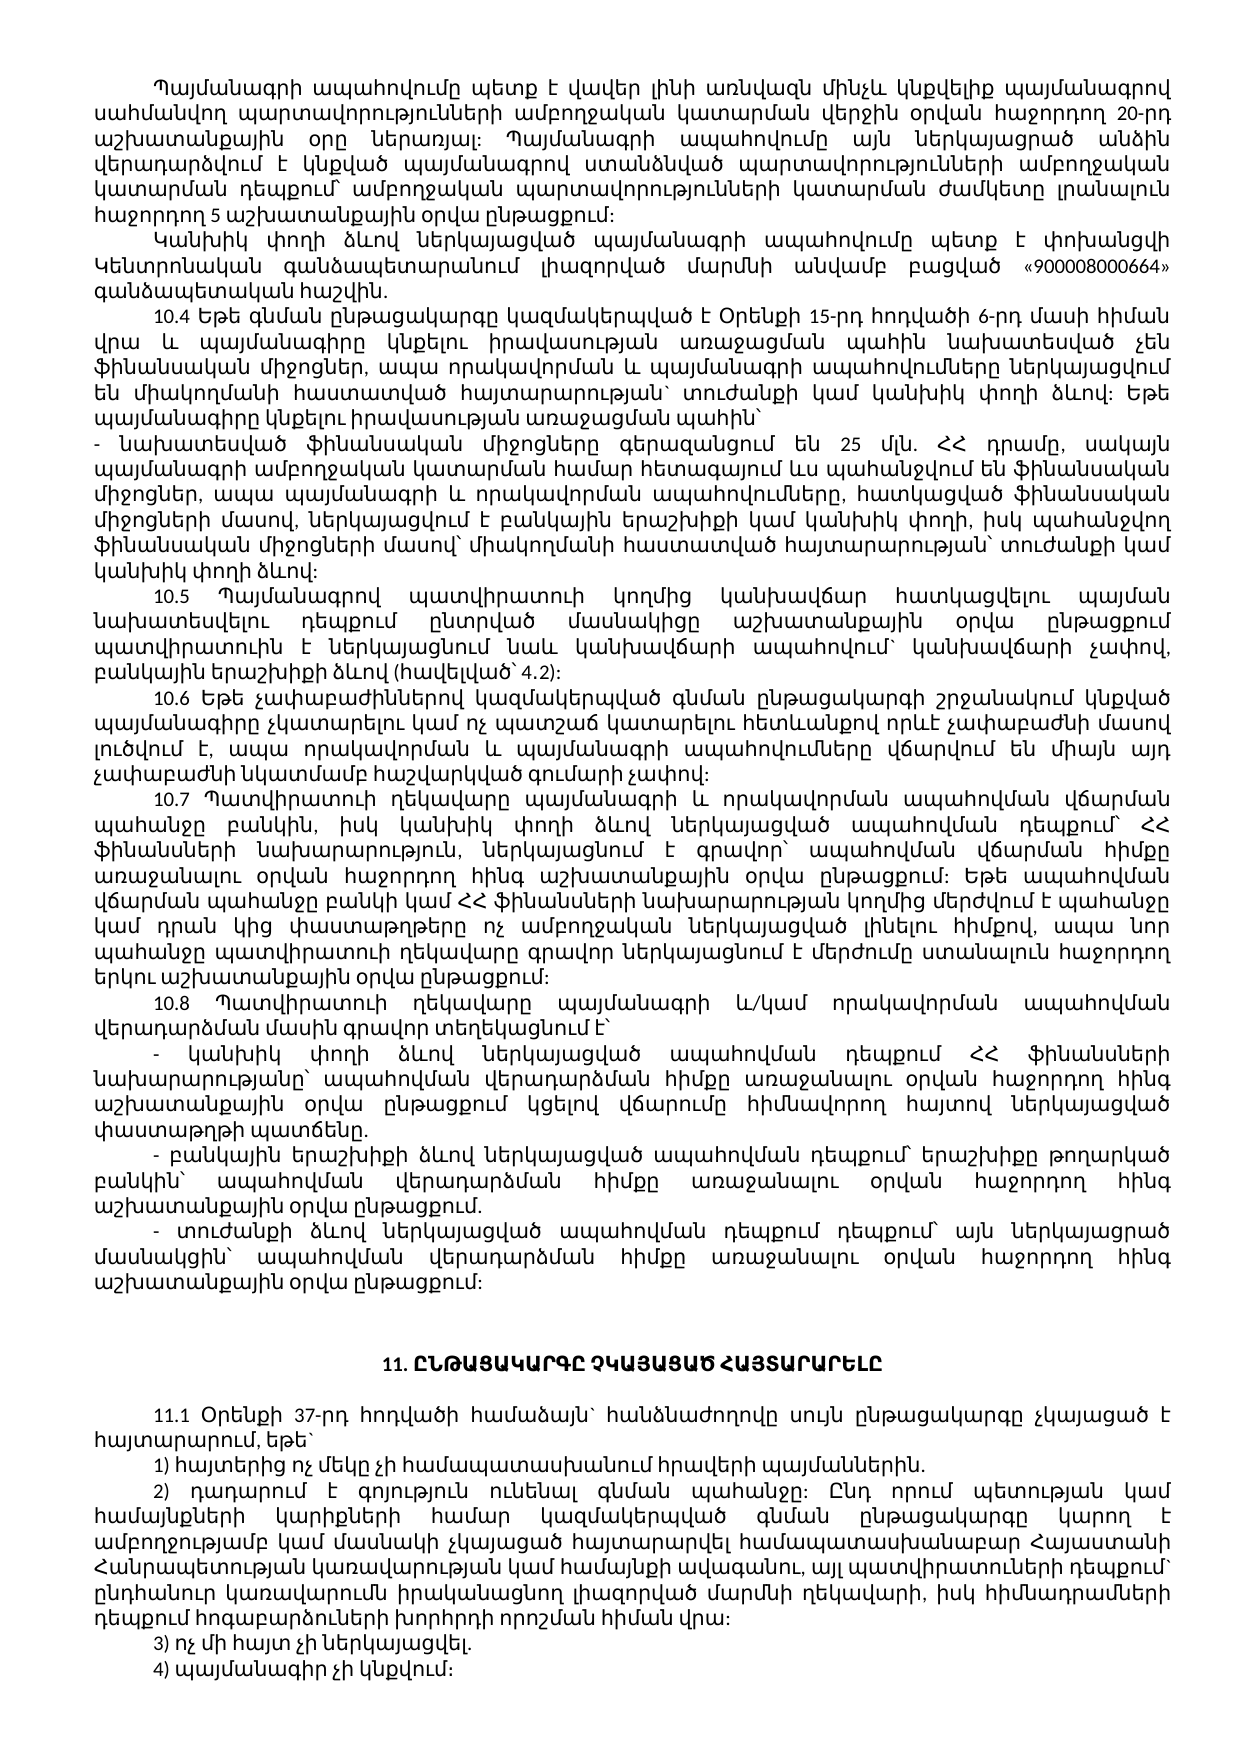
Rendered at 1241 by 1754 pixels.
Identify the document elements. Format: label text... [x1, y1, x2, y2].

text 1) հայտերից ոչ մեկը չի համապատասխանում հրավերի պայմաններին. [94, 1453, 1171, 1478]
text 10.6 Եթե չափաբաժիններով կազմակերպված գնման ընթացակարգի շրջանակում կնքված պայմանագիրը չկատարելու կամ ոչ պատշաճ կատարելու հետևանքով որևէ չափաբաժնի մասով լուծվում է, ապա որակավորման և պայմանագրի ապահովումները վճարվում են միայն այդ չափաբաժնի նկատմամբ հաշվարկված գումարի չափով: [94, 685, 1171, 787]
text 2) դադարում է գոյություն ունենալ գնման պահանջը: Ընդ որում պետության կամ համայնքների կարիքների համար կազմակերպված գնման ընթացակարգը կարող է ամբողջությամբ կամ մասնակի չկայացած հայտարարվել համապատասխանաբար Հայաստանի Հանրապետության կառավարության կամ համայնքի ավագանու, այլ պատվիրատուների դեպքում` ընդհանուր կառավարումն իրականացնող լիազորված մարմնի ղեկավարի, իսկ հիմնադրամների դեպքում հոգաբարձուների խորհրդի որոշման հիման վրա: [94, 1478, 1171, 1631]
text 10.7 Պատվիրատուի ղեկավարը պայմանագրի և որակավորման ապահովման վճարման պահանջը բանկին, իսկ կանխիկ փողի ձևով ներկայացված ապահովման դեպքում՝ ՀՀ ֆինանսների նախարարություն, ներկայացնում է գրավոր՝ ապահովման վճարման հիմքը առաջանալու օրվան հաջորդող հինգ աշխատանքային օրվա ընթացքում: Եթե ապահովման վճարման պահանջը բանկի կամ ՀՀ ֆինանսների նախարարության կողմից մերժվում է պահանջը կամ դրան կից փաստաթղթերը ոչ ամբողջական ներկայացված լինելու հիմքով, ապա նոր պահանջը պատվիրատուի ղեկավարը գրավոր ներկայացնում է մերժումը ստանալուն հաջորդող երկու աշխատանքային օրվա ընթացքում: [94, 787, 1171, 990]
text 10.5 Պայմանագրով պատվիրատուի կողմից կանխավճար հատկացվելու պայման նախատեսվելու դեպքում ընտրված մասնակիցը աշխատանքային օրվա ընթացքում պատվիրատուին է ներկայացնում նաև կանխավճարի ապահովում` կանխավճարի չափով, բանկային երաշխիքի ձևով (հավելված՝ 4․2): [94, 583, 1171, 685]
text 4) պայմանագիր չի կնքվում։ [94, 1656, 1171, 1681]
text - նախատեսված ֆինանսական միջոցները գերազանցում են 25 մլն. ՀՀ դրամը, սակայն պայմանագրի ամբողջական կատարման համար հետագայում ևս պահանջվում են ֆինանսական միջոցներ, ապա պայմանագրի և որակավորման ապահովումները, հատկացված ֆինանսական միջոցների մասով, ներկայացվում է բանկային երաշխիքի կամ կանխիկ փողի, իսկ պահանջվող ֆինանսական միջոցների մասով՝ միակողմանի հաստատված հայտարարության՝ տուժանքի կամ կանխիկ փողի ձևով: [94, 431, 1171, 583]
text - բանկային երաշխիքի ձևով ներկայացված ապահովման դեպքում՝ երաշխիքը թողարկած բանկին՝ ապահովման վերադարձման հիմքը առաջանալու օրվան հաջորդող հինգ աշխատանքային օրվա ընթացքում. [94, 1142, 1171, 1219]
text 11. ԸՆԹԱՑԱԿԱՐԳԸ ՉԿԱՅԱՑԱԾ ՀԱՅՏԱՐԱՐԵԼԸ [94, 1351, 1171, 1376]
text Պայմանագրի ապահովումը պետք է վավեր լինի առնվազն մինչև կնքվելիք պայմանագրով սահմանվող պարտավորությունների ամբողջական կատարման վերջին օրվան հաջորդող 20-րդ աշխատանքային օրը ներառյալ: Պայմանագրի ապահովումը այն ներկայացրած անձին վերադարձվում է կնքված պայմանագրով ստանձնված պարտավորությունների ամբողջական կատարման դեպքում՝ ամբողջական պարտավորությունների կատարման ժամկետը լրանալուն հաջորդող 5 աշխատանքային օրվա ընթացքում: [94, 75, 1171, 227]
text 3) ոչ մի հայտ չի ներկայացվել. [94, 1631, 1171, 1656]
text 10.8 Պատվիրատուի ղեկավարը պայմանագրի և/կամ որակավորման ապահովման վերադարձման մասին գրավոր տեղեկացնում է՝ [94, 990, 1171, 1041]
text 11.1 Օրենքի 37-րդ հոդվածի համաձայն` հանձնաժողովը սույն ընթացակարգը չկայացած է հայտարարում, եթե` [94, 1402, 1171, 1453]
text 10.4 Եթե գնման ընթացակարգը կազմակերպված է Օրենքի 15-րդ հոդվածի 6-րդ մասի հիման վրա և պայմանագիրը կնքելու իրավասության առաջացման պահին նախատեսված չեն ֆինանսական միջոցներ, ապա որակավորման և պայմանագրի ապահովումները ներկայացվում են միակողմանի հաստատված հայտարարության` տուժանքի կամ կանխիկ փողի ձևով: Եթե պայմանագիրը կնքելու իրավասության առաջացման պահին՝ [94, 304, 1171, 431]
text - կանխիկ փողի ձևով ներկայացված ապահովման դեպքում ՀՀ ֆինանսների նախարարությանը՝ ապահովման վերադարձման հիմքը առաջանալու օրվան հաջորդող հինգ աշխատանքային օրվա ընթացքում կցելով վճարումը հիմնավորող հայտով ներկայացված փաստաթղթի պատճենը. [94, 1041, 1171, 1142]
text Կանխիկ փողի ձևով ներկայացված պայմանագրի ապահովումը պետք է փոխանցվի Կենտրոնական գանձապետարանում լիազորված մարմնի անվամբ բացված «900008000664» գանձապետական հաշվին. [94, 227, 1171, 304]
text - տուժանքի ձևով ներկայացված ապահովման դեպքում դեպքում՝ այն ներկայացրած մասնակցին՝ ապահովման վերադարձման հիմքը առաջանալու օրվան հաջորդող հինգ աշխատանքային օրվա ընթացքում: [94, 1219, 1171, 1295]
